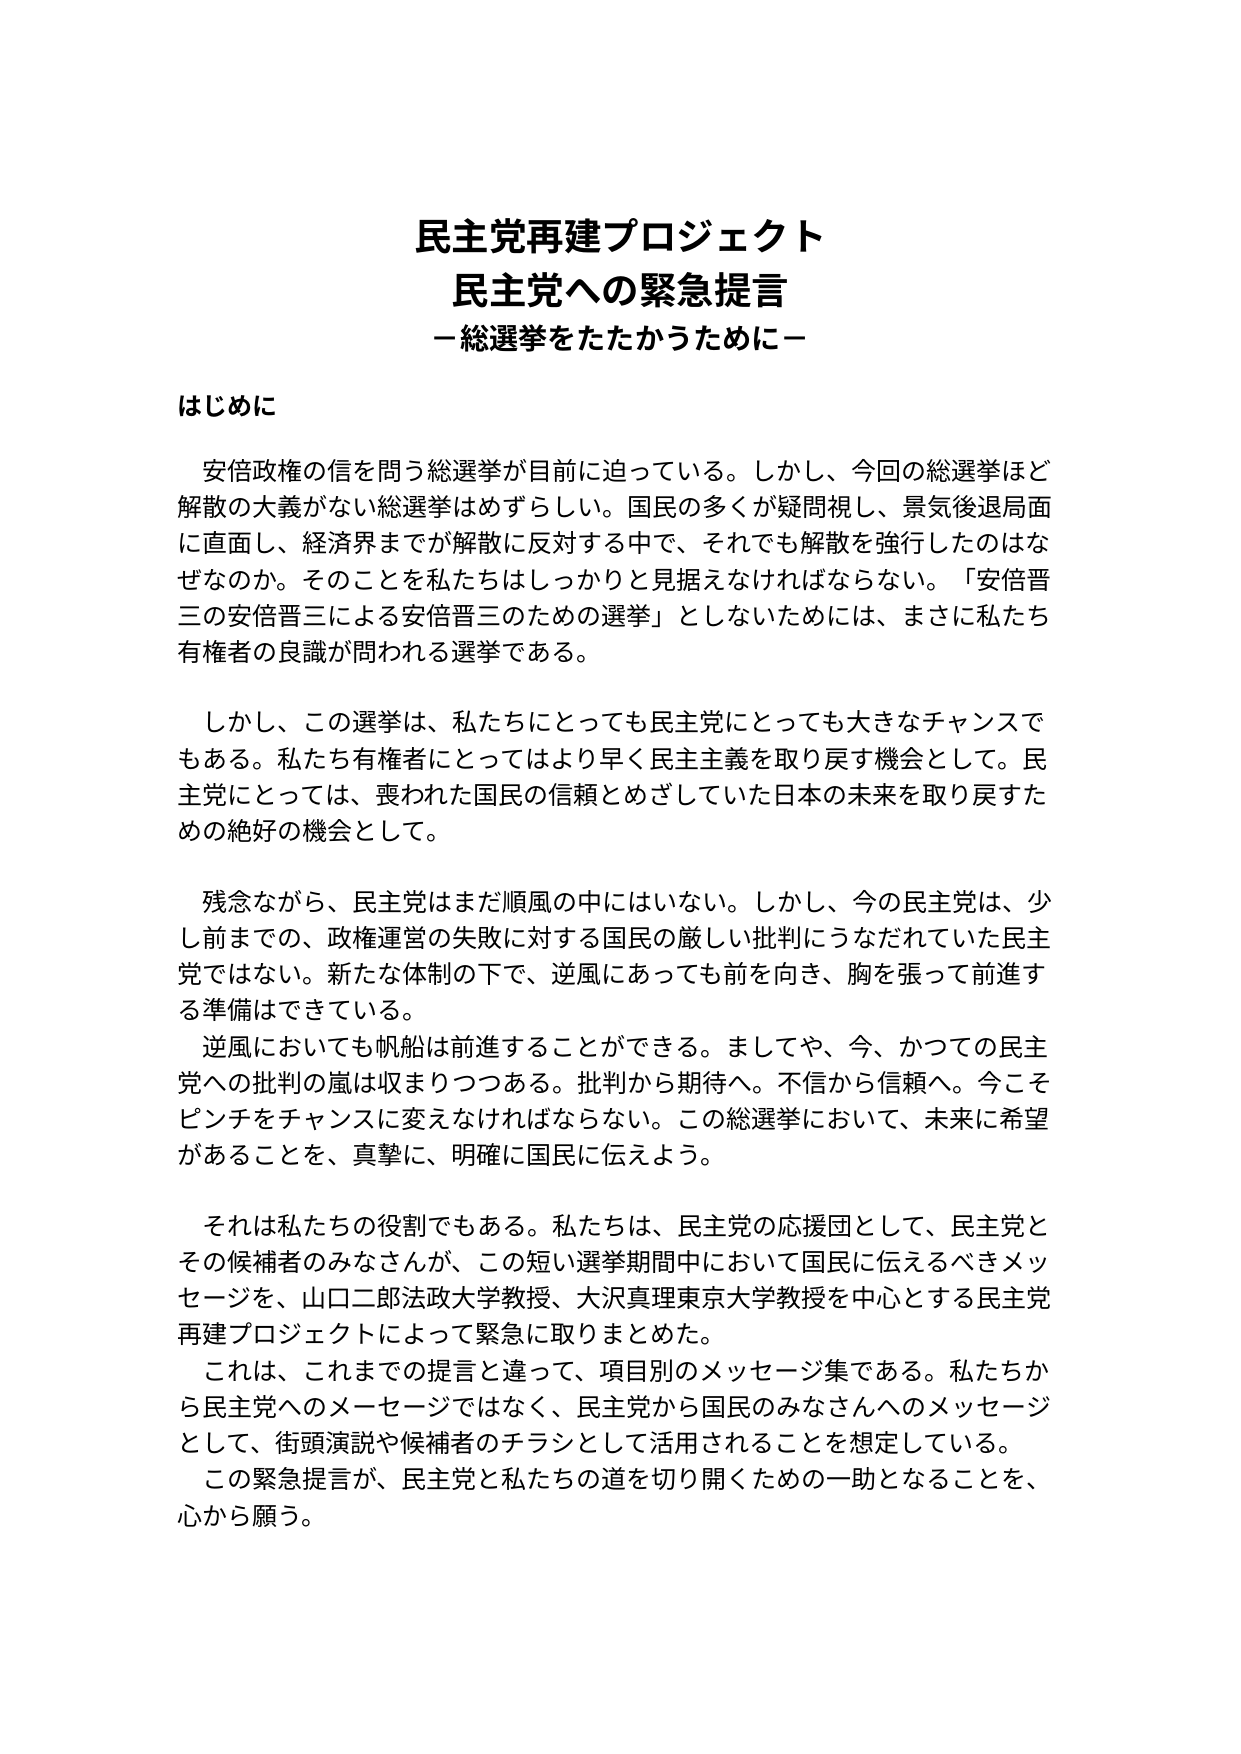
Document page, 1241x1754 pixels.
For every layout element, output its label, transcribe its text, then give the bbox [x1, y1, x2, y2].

text 残念ながら、民主党はまだ順風の中にはいない。しかし、今の民主党は、少し前までの、政権運営の失敗に対する国民の厳しい批判にうなだれていた民主党ではない。新たな体制の下で、逆風にあっても前を向き、胸を張って前進する準備はできている。 [177, 882, 1063, 1027]
text この緊急提言が、民主党と私たちの道を切り開くための一助となることを、心から願う。 [177, 1460, 1063, 1532]
text 民主党への緊急提言 [177, 261, 1063, 315]
text しかし、この選挙は、私たちにとっても民主党にとっても大きなチャンスでもある。私たち有権者にとってはより早く民主主義を取り戻す機会として。民主党にとっては、喪われた国民の信頼とめざしていた日本の未来を取り戻すための絶好の機会として。 [177, 703, 1063, 848]
text これは、これまでの提言と違って、項目別のメッセージ集である。私たちから民主党へのメーセージではなく、民主党から国民のみなさんへのメッセージとして、街頭演説や候補者のチラシとして活用されることを想定している。 [177, 1351, 1063, 1460]
text 民主党再建プロジェクト [177, 207, 1063, 261]
text －総選挙をたたかうために－ [177, 315, 1063, 358]
text 逆風においても帆船は前進することができる。ましてや、今、かつての民主党への批判の嵐は収まりつつある。批判から期待へ。不信から信頼へ。今こそピンチをチャンスに変えなければならない。この総選挙において、未来に希望があることを、真摯に、明確に国民に伝えよう。 [177, 1027, 1063, 1172]
text それは私たちの役割でもある。私たちは、民主党の応援団として、民主党とその候補者のみなさんが、この短い選挙期間中において国民に伝えるべきメッセージを、山口二郎法政大学教授、大沢真理東京大学教授を中心とする民主党再建プロジェクトによって緊急に取りまとめた。 [177, 1206, 1063, 1351]
text 安倍政権の信を問う総選挙が目前に迫っている。しかし、今回の総選挙ほど解散の大義がない総選挙はめずらしい。国民の多くが疑問視し、景気後退局面に直面し、経済界までが解散に反対する中で、それでも解散を強行したのはなぜなのか。そのことを私たちはしっかりと見据えなければならない。「安倍晋三の安倍晋三による安倍晋三のための選挙」としないためには、まさに私たち有権者の良識が問われる選挙である。 [177, 451, 1063, 669]
text はじめに [177, 386, 1063, 423]
